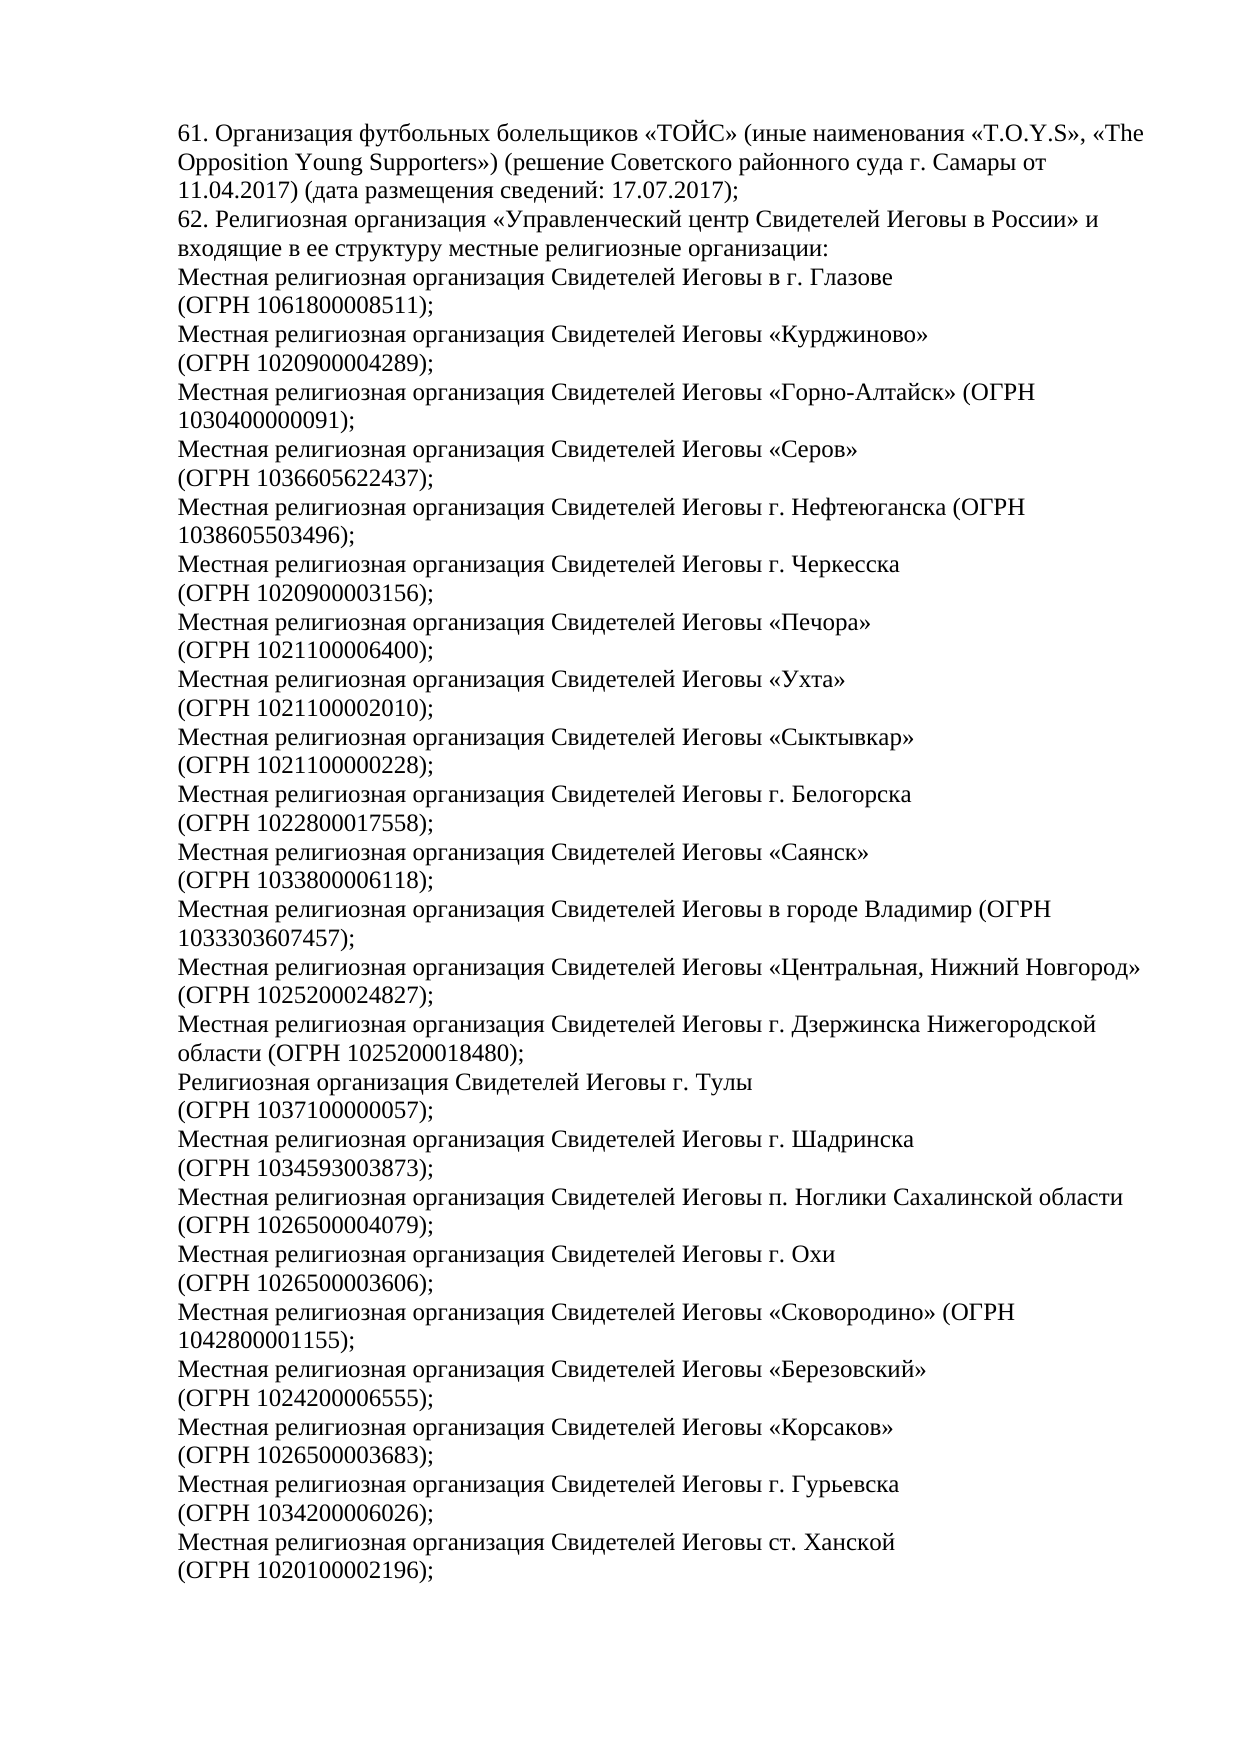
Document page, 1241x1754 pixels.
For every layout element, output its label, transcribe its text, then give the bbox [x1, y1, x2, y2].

text Местная религиозная организация Свидетелей Иеговы «Сыктывкар» (ОГРН 1021100000228); [177, 722, 1152, 779]
text Местная религиозная организация Свидетелей Иеговы г. Шадринска (ОГРН 1034593003873); [177, 1124, 1152, 1182]
text Местная религиозная организация Свидетелей Иеговы ст. Ханской (ОГРН 1020100002196); [177, 1527, 1152, 1584]
text Местная религиозная организация Свидетелей Иеговы «Саянск» (ОГРН 1033800006118); [177, 837, 1152, 894]
text Местная религиозная организация Свидетелей Иеговы в г. Глазове (ОГРН 1061800008511); [177, 262, 1152, 319]
text Местная религиозная организация Свидетелей Иеговы «Березовский» (ОГРН 1024200006555); [177, 1354, 1152, 1412]
text Местная религиозная организация Свидетелей Иеговы г. Черкесска (ОГРН 1020900003156); [177, 549, 1152, 607]
text Местная религиозная организация Свидетелей Иеговы в городе Владимир (ОГРН 1033303607457); [177, 894, 1152, 952]
text Местная религиозная организация Свидетелей Иеговы г. Белогорска (ОГРН 1022800017558); [177, 779, 1152, 837]
text Местная религиозная организация Свидетелей Иеговы г. Дзержинска Нижегородской области (ОГРН 1025200018480); [177, 1009, 1152, 1067]
text Местная религиозная организация Свидетелей Иеговы «Печора» (ОГРН 1021100006400); [177, 607, 1152, 664]
text Местная религиозная организация Свидетелей Иеговы «Серов» (ОГРН 1036605622437); [177, 434, 1152, 492]
text Местная религиозная организация Свидетелей Иеговы п. Ноглики Сахалинской области (ОГРН 1026500004079); [177, 1182, 1152, 1239]
text Местная религиозная организация Свидетелей Иеговы «Курджиново» (ОГРН 1020900004289); [177, 319, 1152, 377]
text 61. Организация футбольных болельщиков «ТОЙС» (иные наименования «T.O.Y.S», «The Opposition Young Supporters») (решение Советского районного суда г. Самары от 11.04.2017) (дата размещения сведений: 17.07.2017); [177, 118, 1152, 204]
text 62. Религиозная организация «Управленческий центр Свидетелей Иеговы в России» и входящие в ее структуру местные религиозные организации: [177, 204, 1152, 262]
text Местная религиозная организация Свидетелей Иеговы г. Охи (ОГРН 1026500003606); [177, 1239, 1152, 1297]
text Местная религиозная организация Свидетелей Иеговы г. Нефтеюганска (ОГРН 1038605503496); [177, 492, 1152, 549]
text Местная религиозная организация Свидетелей Иеговы «Горно-Алтайск» (ОГРН 1030400000091); [177, 377, 1152, 434]
text Местная религиозная организация Свидетелей Иеговы «Центральная, Нижний Новгород» (ОГРН 1025200024827); [177, 952, 1152, 1009]
text Местная религиозная организация Свидетелей Иеговы г. Гурьевска (ОГРН 1034200006026); [177, 1469, 1152, 1527]
text Местная религиозная организация Свидетелей Иеговы «Ухта» (ОГРН 1021100002010); [177, 664, 1152, 722]
text Местная религиозная организация Свидетелей Иеговы «Сковородино» (ОГРН 1042800001155); [177, 1297, 1152, 1354]
text Религиозная организация Свидетелей Иеговы г. Тулы (ОГРН 1037100000057); [177, 1067, 1152, 1124]
text Местная религиозная организация Свидетелей Иеговы «Корсаков» (ОГРН 1026500003683); [177, 1412, 1152, 1469]
